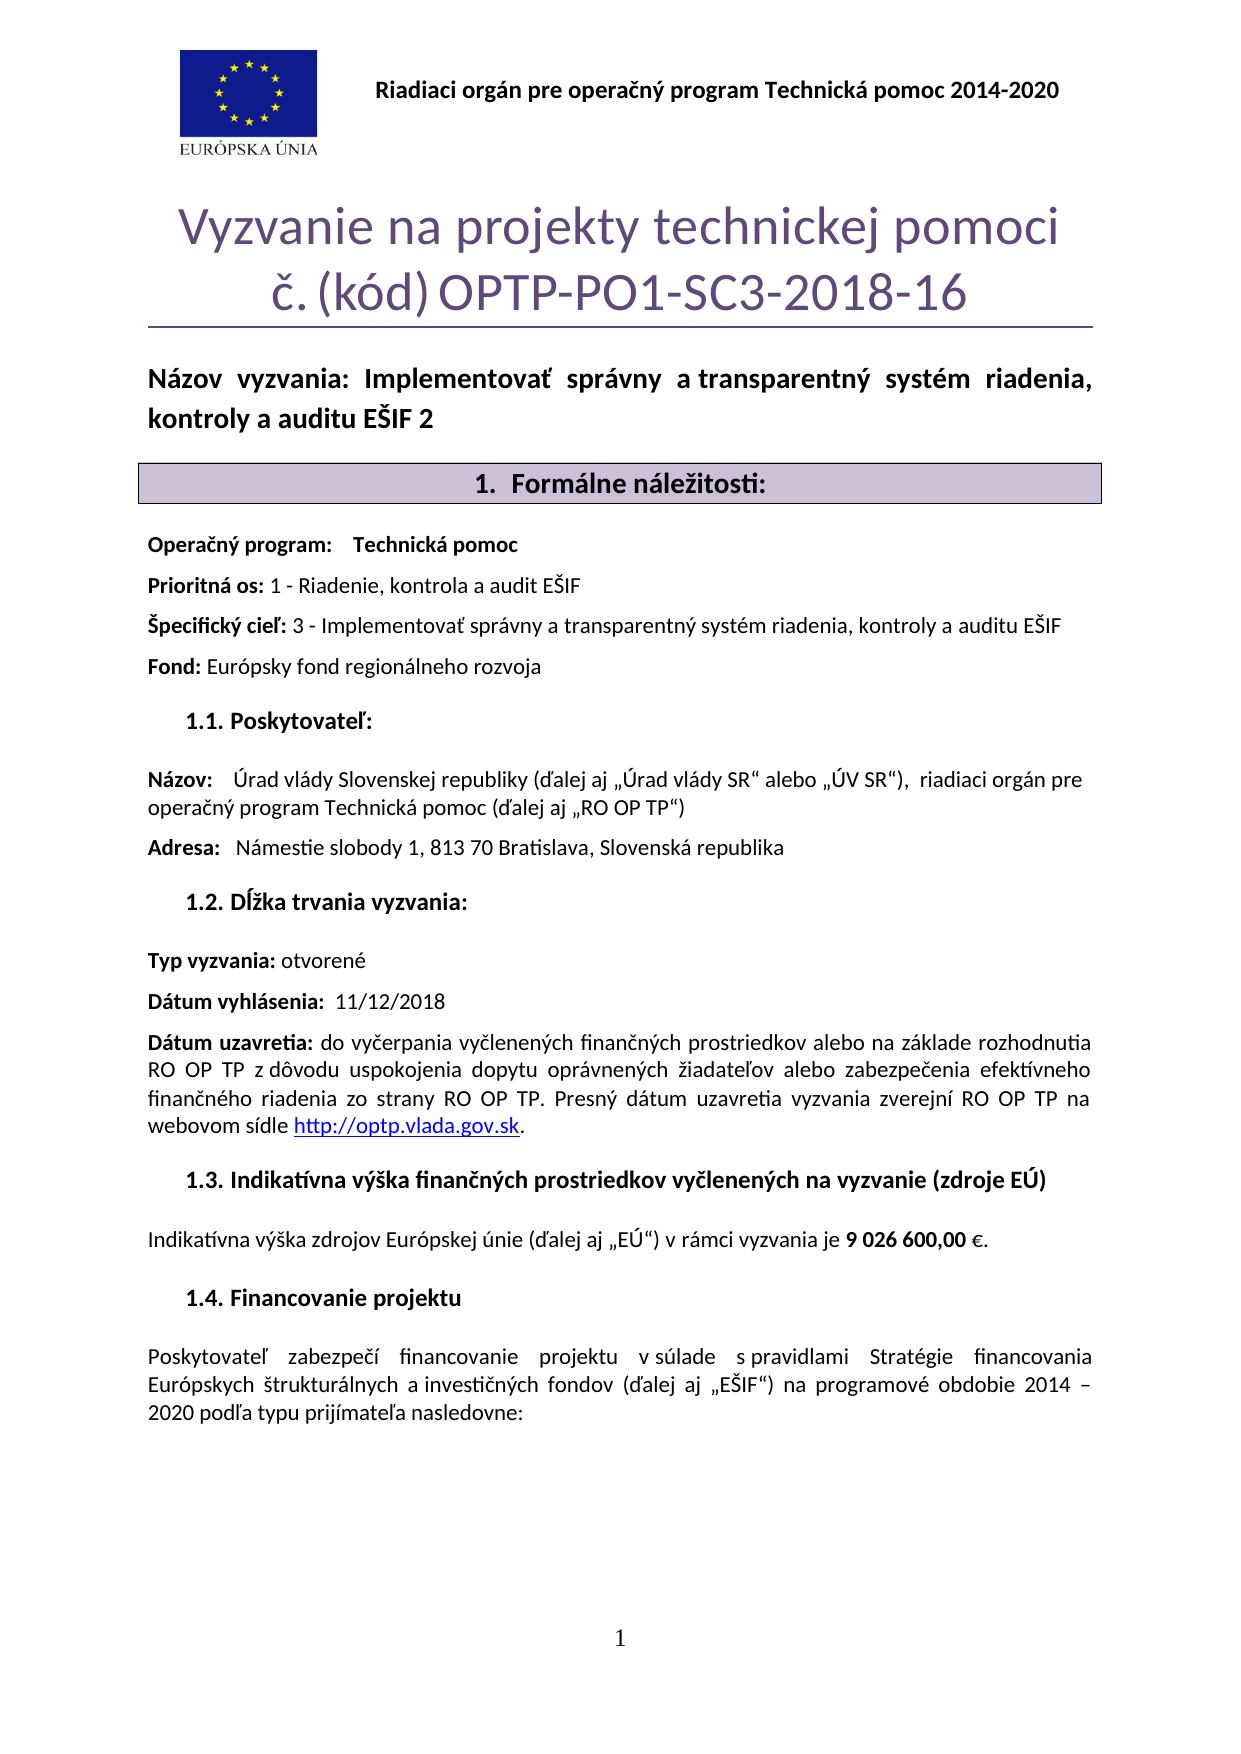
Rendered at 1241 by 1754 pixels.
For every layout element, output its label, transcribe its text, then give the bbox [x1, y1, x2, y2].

text Špecifický cieľ: 3 - Implementovať správny a transparentný systém riadenia, kontroly a auditu EŠIF [148, 611, 1093, 639]
text Operačný program: Technická pomoc [148, 530, 1093, 558]
title Vyzvanie na projekty technickej pomoci č. (kód) OPTP-PO1-SC3-2018-16 [148, 192, 1093, 326]
text Názov vyzvania: Implementovať správny a transparentný systém riadenia, kontroly a auditu EŠIF 2 [148, 360, 1093, 436]
text Fond: Európsky fond regionálneho rozvoja [148, 652, 1093, 680]
text Dátum vyhlásenia: 11/12/2018 [148, 987, 1093, 1015]
list Financovanie projektu [185, 1282, 1093, 1312]
list Dĺžka trvania vyzvania: [185, 887, 1093, 917]
text Názov: Úrad vlády Slovenskej republiky (ďalej aj „Úrad vlády SR“ alebo „ÚV SR“), riadiaci orgán pre operačný program Technická pomoc (ďalej aj „RO OP TP“) [148, 765, 1093, 821]
text Dátum uzavretia: do vyčerpania vyčlenených finančných prostriedkov alebo na základe rozhodnutia RO OP TP z dôvodu uspokojenia dopytu oprávnených žiadateľov alebo zabezpečenia efektívneho finančného riadenia zo strany RO OP TP. Presný dátum uzavretia vyzvania zverejní RO OP TP na webovom sídle http://optp.vlada.gov.sk. [148, 1028, 1093, 1140]
text Typ vyzvania: otvorené [148, 947, 1093, 974]
picture [179, 50, 318, 155]
text Poskytovateľ zabezpečí financovanie projektu v súlade s pravidlami Stratégie financovania Európskych štrukturálnych a investičných fondov (ďalej aj „EŠIF“) na programové obdobie 2014 – 2020 podľa typu prijímateľa nasledovne: [148, 1342, 1093, 1426]
list Indikatívna výška finančných prostriedkov vyčlenených na vyzvanie (zdroje EÚ) [185, 1165, 1093, 1195]
text Prioritná os: 1 - Riadenie, kontrola a audit EŠIF [148, 571, 1093, 599]
text Indikatívna výška zdrojov Európskej únie (ďalej aj „EÚ“) v rámci vyzvania je 9 026 600,00 €. [148, 1225, 1093, 1253]
list Poskytovateľ: [185, 705, 1093, 736]
text Adresa: Námestie slobody 1, 813 70 Bratislava, Slovenská republika [148, 833, 1093, 862]
list Formálne náležitosti: [139, 464, 1101, 503]
